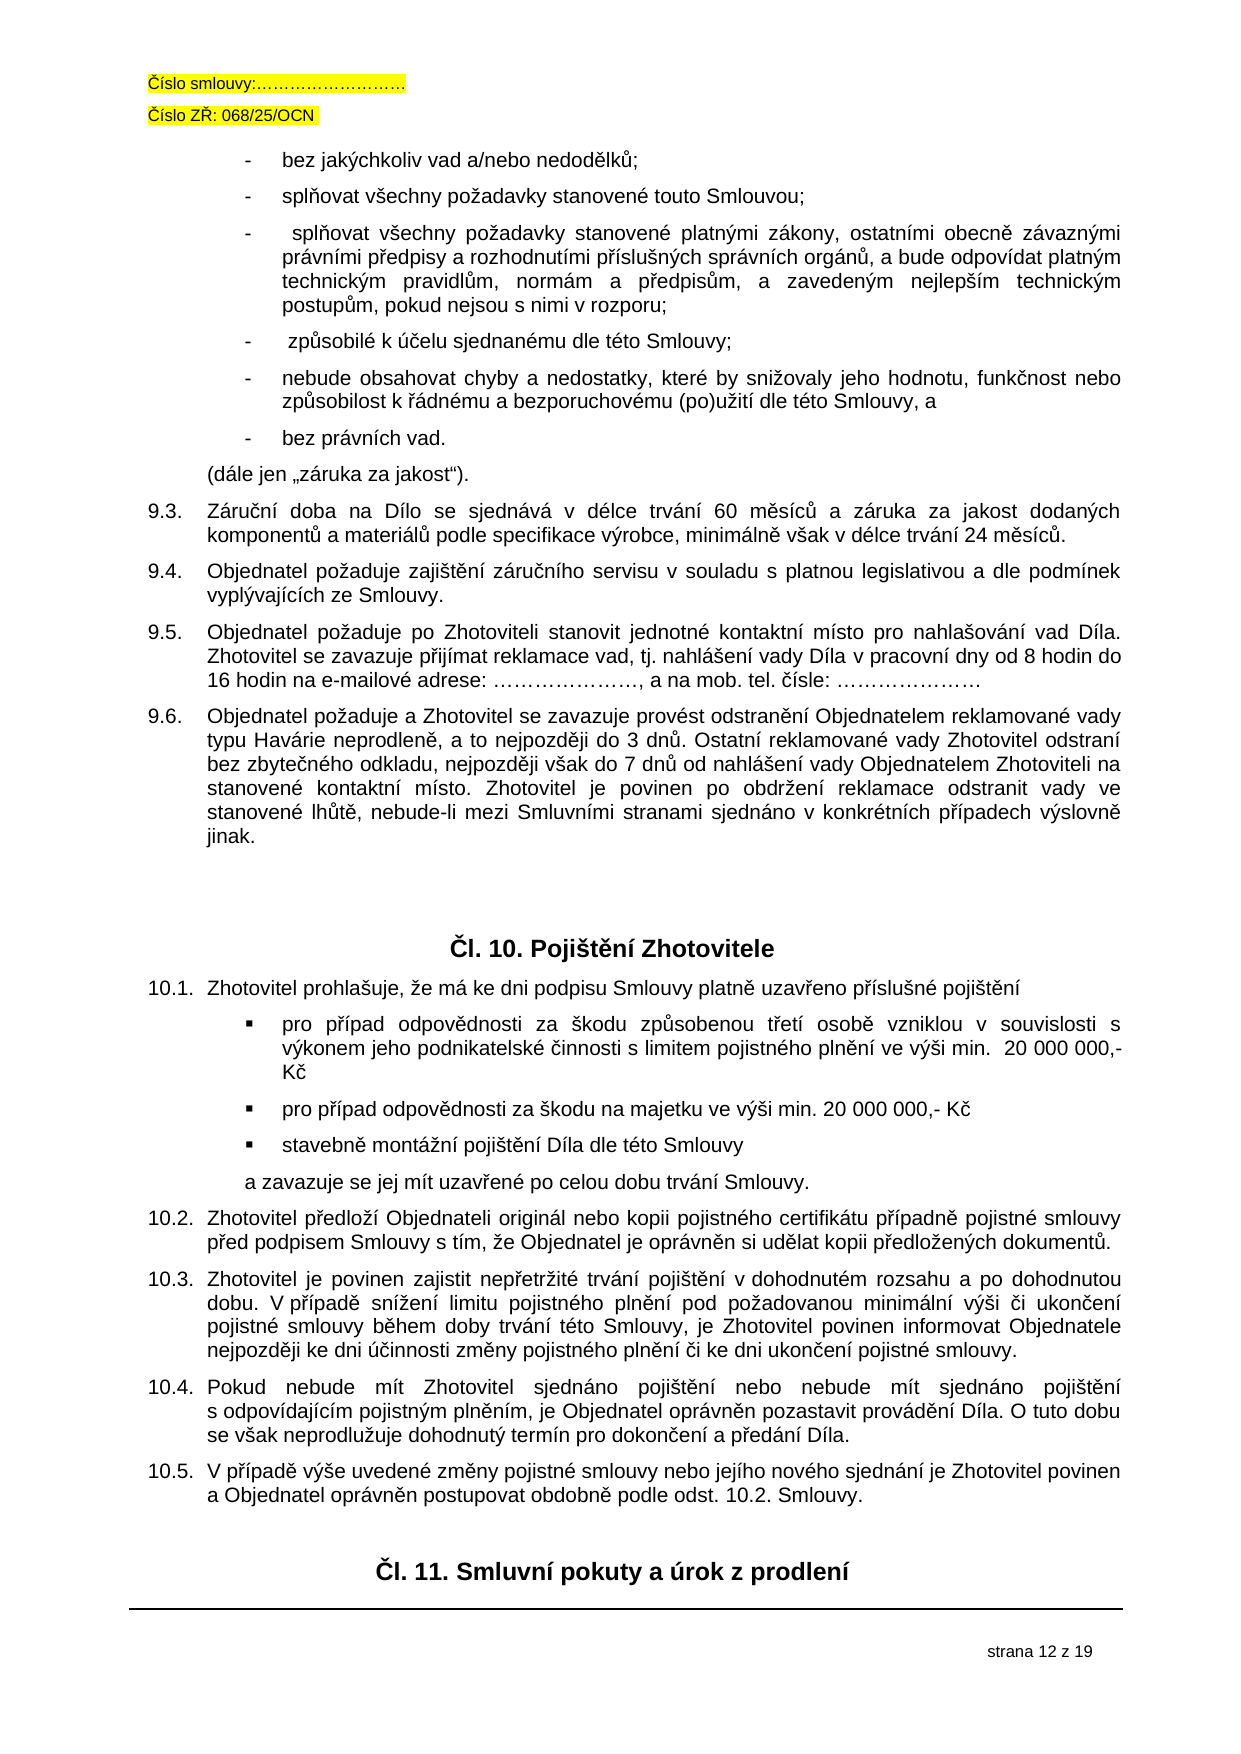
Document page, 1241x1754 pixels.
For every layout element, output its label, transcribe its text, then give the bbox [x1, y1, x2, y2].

text Zhotovitel prohlašuje, že má ke dni podpisu Smlouvy platně uzavřeno příslušné pojištění [148, 975, 1122, 999]
text Smluvní pokuty a úrok z prodlení [102, 1557, 1122, 1586]
list stavebně montážní pojištění Díla dle této Smlouvy [244, 1133, 1122, 1157]
list pro případ odpovědnosti za škodu způsobenou třetí osobě vzniklou v souvislosti s výkonem jeho podnikatelské činnosti s limitem pojistného plnění ve výši min. 20 000 000,- Kč [244, 1012, 1122, 1084]
text Objednatel požaduje po Zhotoviteli stanovit jednotné kontaktní místo pro nahlašování vad Díla. Zhotovitel se zavazuje přijímat reklamace vad, tj. nahlášení vady Díla v pracovní dny od 8 hodin do 16 hodin na e-mailové adrese: …………………, a na mob. tel. čísle: ………………… [148, 619, 1122, 691]
text Záruční doba na Dílo se sjednává v délce trvání 60 měsíců a záruka za jakost dodaných komponentů a materiálů podle specifikace výrobce, minimálně však v délce trvání 24 měsíců. [148, 499, 1122, 547]
list způsobilé k účelu sjednanému dle této Smlouvy; [244, 329, 1122, 353]
text Objednatel požaduje zajištění záručního servisu v souladu s platnou legislativou a dle podmínek vyplývajících ze Smlouvy. [148, 559, 1122, 607]
list (dále jen „záruka za jakost“). [207, 462, 1122, 486]
text Pokud nebude mít Zhotovitel sjednáno pojištění nebo nebude mít sjednáno pojištění s odpovídajícím pojistným plněním, je Objednatel oprávněn pozastavit provádění Díla. O tuto dobu se však neprodlužuje dohodnutý termín pro dokončení a předání Díla. [148, 1375, 1122, 1447]
text V případě výše uvedené změny pojistné smlouvy nebo jejího nového sjednání je Zhotovitel povinen a Objednatel oprávněn postupovat obdobně podle odst. 10.2. Smlouvy. [148, 1459, 1122, 1507]
text Zhotovitel předloží Objednateli originál nebo kopii pojistného certifikátu případně pojistné smlouvy před podpisem Smlouvy s tím, že Objednatel je oprávněn si udělat kopii předložených dokumentů. [148, 1206, 1122, 1254]
text Zhotovitel je povinen zajistit nepřetržité trvání pojištění v dohodnutém rozsahu a po dohodnutou dobu. V případě snížení limitu pojistného plnění pod požadovanou minimální výši či ukončení pojistné smlouvy během doby trvání této Smlouvy, je Zhotovitel povinen informovat Objednatele nejpozději ke dni účinnosti změny pojistného plnění či ke dni ukončení pojistné smlouvy. [148, 1266, 1122, 1362]
text Pojištění Zhotovitele [102, 934, 1122, 963]
list a zavazuje se jej mít uzavřené po celou dobu trvání Smlouvy. [244, 1169, 1122, 1193]
list nebude obsahovat chyby a nedostatky, které by snižovaly jeho hodnotu, funkčnost nebo způsobilost k řádnému a bezporuchovému (po)užití dle této Smlouvy, a [244, 365, 1122, 413]
list bez jakýchkoliv vad a/nebo nedodělků; [244, 148, 1122, 172]
list bez právních vad. [244, 426, 1122, 450]
list splňovat všechny požadavky stanovené touto Smlouvou; [244, 184, 1122, 208]
text Objednatel požaduje a Zhotovitel se zavazuje provést odstranění Objednatelem reklamované vady typu Havárie neprodleně, a to nejpozději do 3 dnů. Ostatní reklamované vady Zhotovitel odstraní bez zbytečného odkladu, nejpozději však do 7 dnů od nahlášení vady Objednatelem Zhotoviteli na stanovené kontaktní místo. Zhotovitel je povinen po obdržení reklamace odstranit vady ve stanovené lhůtě, nebude-li mezi Smluvními stranami sjednáno v konkrétních případech výslovně jinak. [148, 704, 1122, 848]
list pro případ odpovědnosti za škodu na majetku ve výši min. 20 000 000,- Kč [244, 1096, 1122, 1120]
list splňovat všechny požadavky stanovené platnými zákony, ostatními obecně závaznými právními předpisy a rozhodnutími příslušných správních orgánů, a bude odpovídat platným technickým pravidlům, normám a předpisům, a zavedeným nejlepším technickým postupům, pokud nejsou s nimi v rozporu; [244, 221, 1122, 316]
